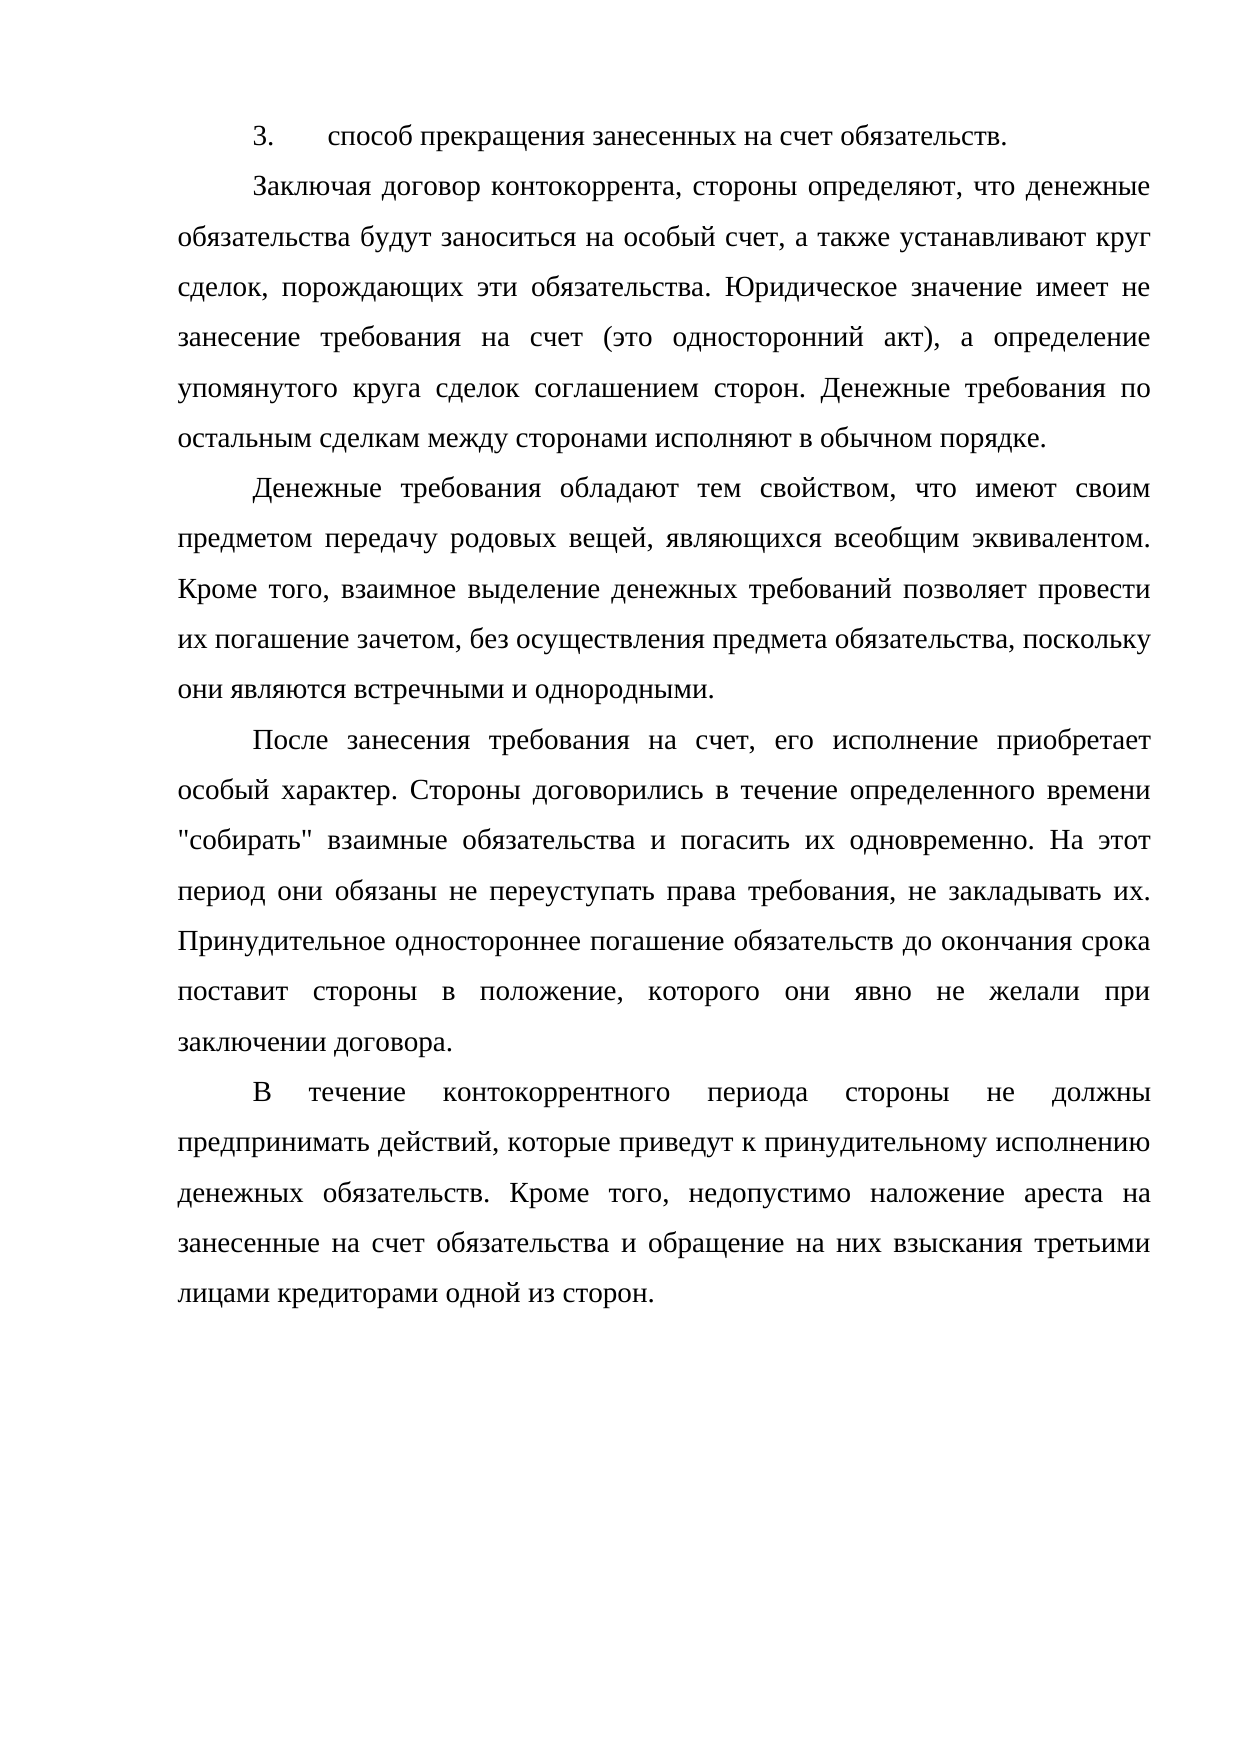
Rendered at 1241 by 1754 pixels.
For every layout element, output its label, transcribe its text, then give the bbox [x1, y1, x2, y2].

text В течение контокоррентного периода стороны не должны предпринимать действий, которые приведут к принудительному исполнению денежных обязательств. Кроме того, недопустимо наложение ареста на занесенные на счет обязательства и обращение на них взыскания третьими лицами кредиторами одной из сторон. [177, 1074, 1152, 1309]
text Заключая договор контокоррента, стороны определяют, что денежные обязательства будут заноситься на особый счет, а также устанавливают круг сделок, порождающих эти обязательства. Юридическое значение имеет не занесение требования на счет (это односторонний акт), а определение упомянутого круга сделок соглашением сторон. Денежные требования по остальным сделкам между сторонами исполняют в обычном порядке. [177, 168, 1152, 453]
text После занесения требования на счет, его исполнение приобретает особый характер. Стороны договорились в течение определенного времени "собирать" взаимные обязательства и погасить их одновременно. На этот период они обязаны не переуступать права требования, не закладывать их. Принудительное одностороннее погашение обязательств до окончания срока поставит стороны в положение, которого они явно не желали при заключении договора. [177, 722, 1152, 1057]
list способ прекращения занесенных на счет обязательств. [177, 118, 1152, 152]
text Денежные требования обладают тем свойством, что имеют своим предметом передачу родовых вещей, являющихся всеобщим эквивалентом. Кроме того, взаимное выделение денежных требований позволяет провести их погашение зачетом, без осуществления предмета обязательства, поскольку они являются встречными и однородными. [177, 470, 1152, 705]
